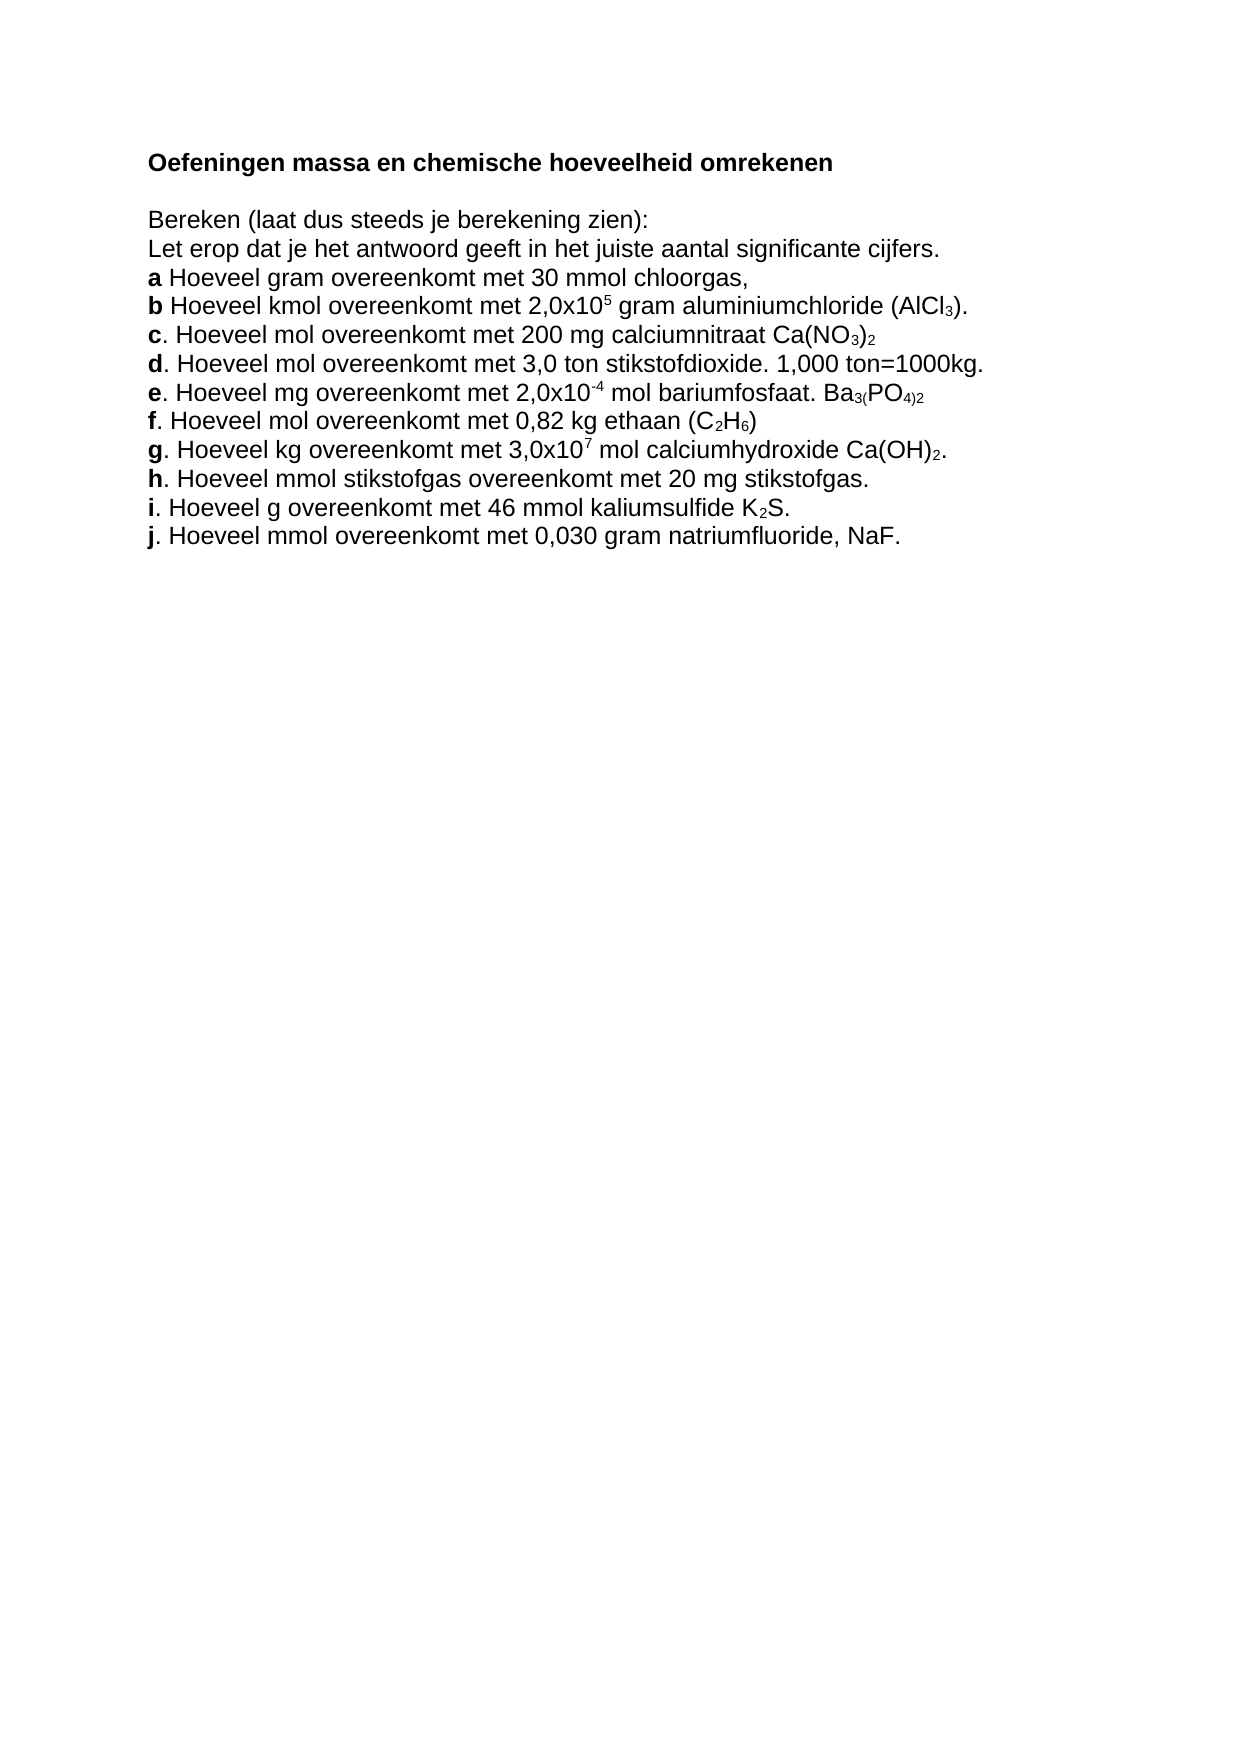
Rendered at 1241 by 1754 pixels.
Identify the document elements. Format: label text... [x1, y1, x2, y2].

text Let erop dat je het antwoord geeft in het juiste aantal significante cijfers. [148, 234, 1093, 263]
text d. Hoeveel mol overeenkomt met 3,0 ton stikstofdioxide. 1,000 ton=1000kg. [148, 349, 1093, 378]
text c. Hoeveel mol overeenkomt met 200 mg calciumnitraat Ca(NO3)2 [148, 320, 1093, 349]
text j. Hoeveel mmol overeenkomt met natriumfluoride, NaF. [148, 521, 1093, 550]
text e. Hoeveel mg overeenkomt met 2,0x10-4 mol bariumfosfaat. Ba3(PO4)2 [148, 378, 1093, 406]
text g. Hoeveel kg overeenkomt met 3,0x107 mol calciumhydroxide Ca(OH)2. [148, 435, 1093, 464]
text a Hoeveel gram overeenkomt met 30 mmol chloorgas, [148, 263, 1093, 291]
text i. Hoeveel g overeenkomt met 46 mmol kaliumsulfide K2S. [148, 493, 1093, 521]
text f. Hoeveel mol overeenkomt met ethaan (C2H6) [148, 406, 1093, 435]
text h. Hoeveel mmol stikstofgas overeenkomt met 20 mg stikstofgas. [148, 464, 1093, 493]
text Bereken (laat dus steeds je berekening zien): [148, 205, 1093, 234]
text b Hoeveel kmol overeenkomt met 2,0x105 gram aluminiumchloride (AlCl3). [148, 291, 1093, 320]
text Oefeningen massa en chemische hoeveelheid omrekenen [148, 148, 1093, 176]
